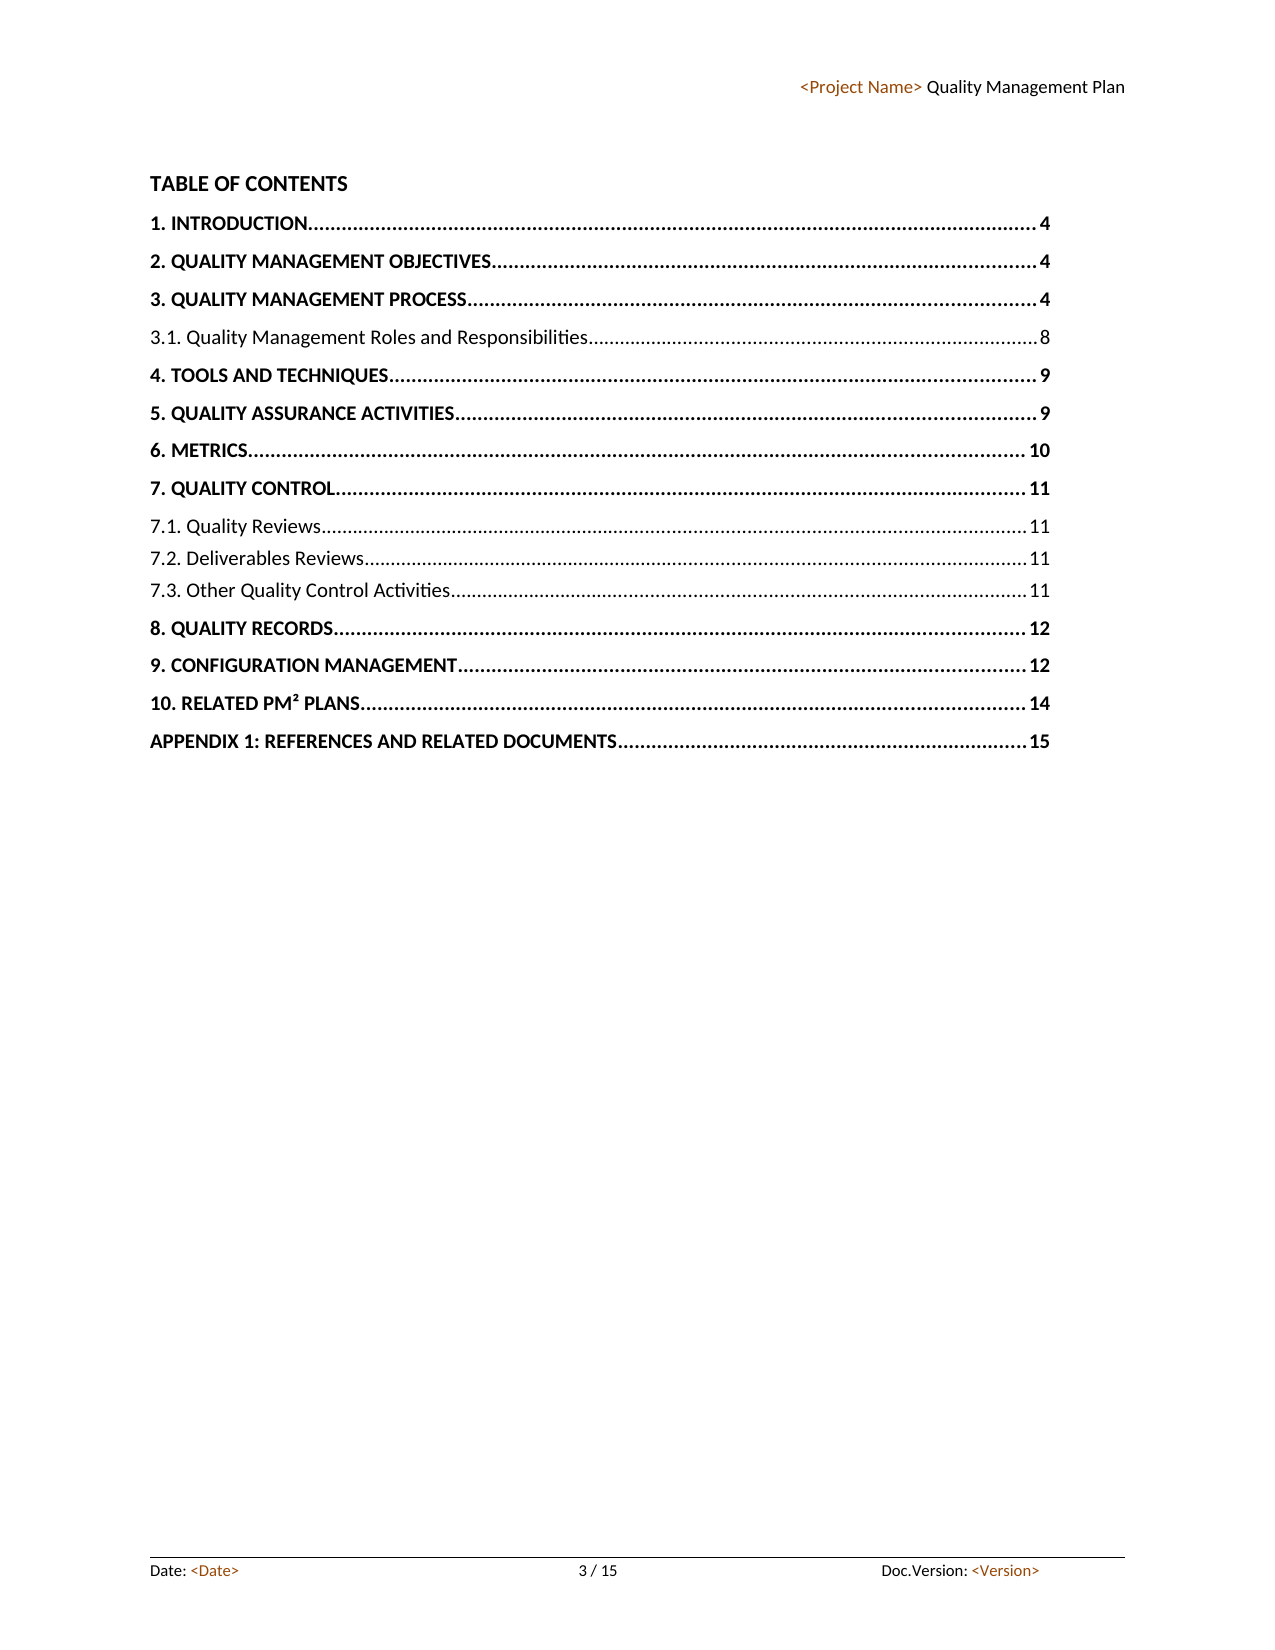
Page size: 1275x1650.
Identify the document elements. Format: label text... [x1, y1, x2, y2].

text 7.2. Deliverables Reviews 11 [150, 545, 1050, 571]
text 8. Quality Records 12 [150, 615, 1050, 640]
text 5. Quality Assurance Activities 9 [150, 400, 1050, 425]
text 3. Quality Management Process 4 [150, 286, 1050, 311]
text 7. Quality Control 11 [150, 476, 1050, 501]
text 7.3. Other Quality Control Activities 11 [150, 577, 1050, 602]
text Appendix 1: References and Related Documents 15 [150, 728, 1050, 754]
text 4. Tools and Techniques 9 [150, 362, 1050, 387]
text 9. Configuration Management 12 [150, 653, 1050, 678]
text 6. Metrics 10 [150, 438, 1050, 463]
subtitle TABLE OF CONTENTS [150, 169, 1125, 198]
text 2. Quality Management Objectives 4 [150, 248, 1050, 273]
text 3.1. Quality Management Roles and Responsibilities 8 [150, 324, 1050, 349]
text 1. Introduction 4 [150, 210, 1050, 236]
text 10. Related PM² Plans 14 [150, 691, 1050, 716]
text 7.1. Quality Reviews 11 [150, 513, 1050, 539]
